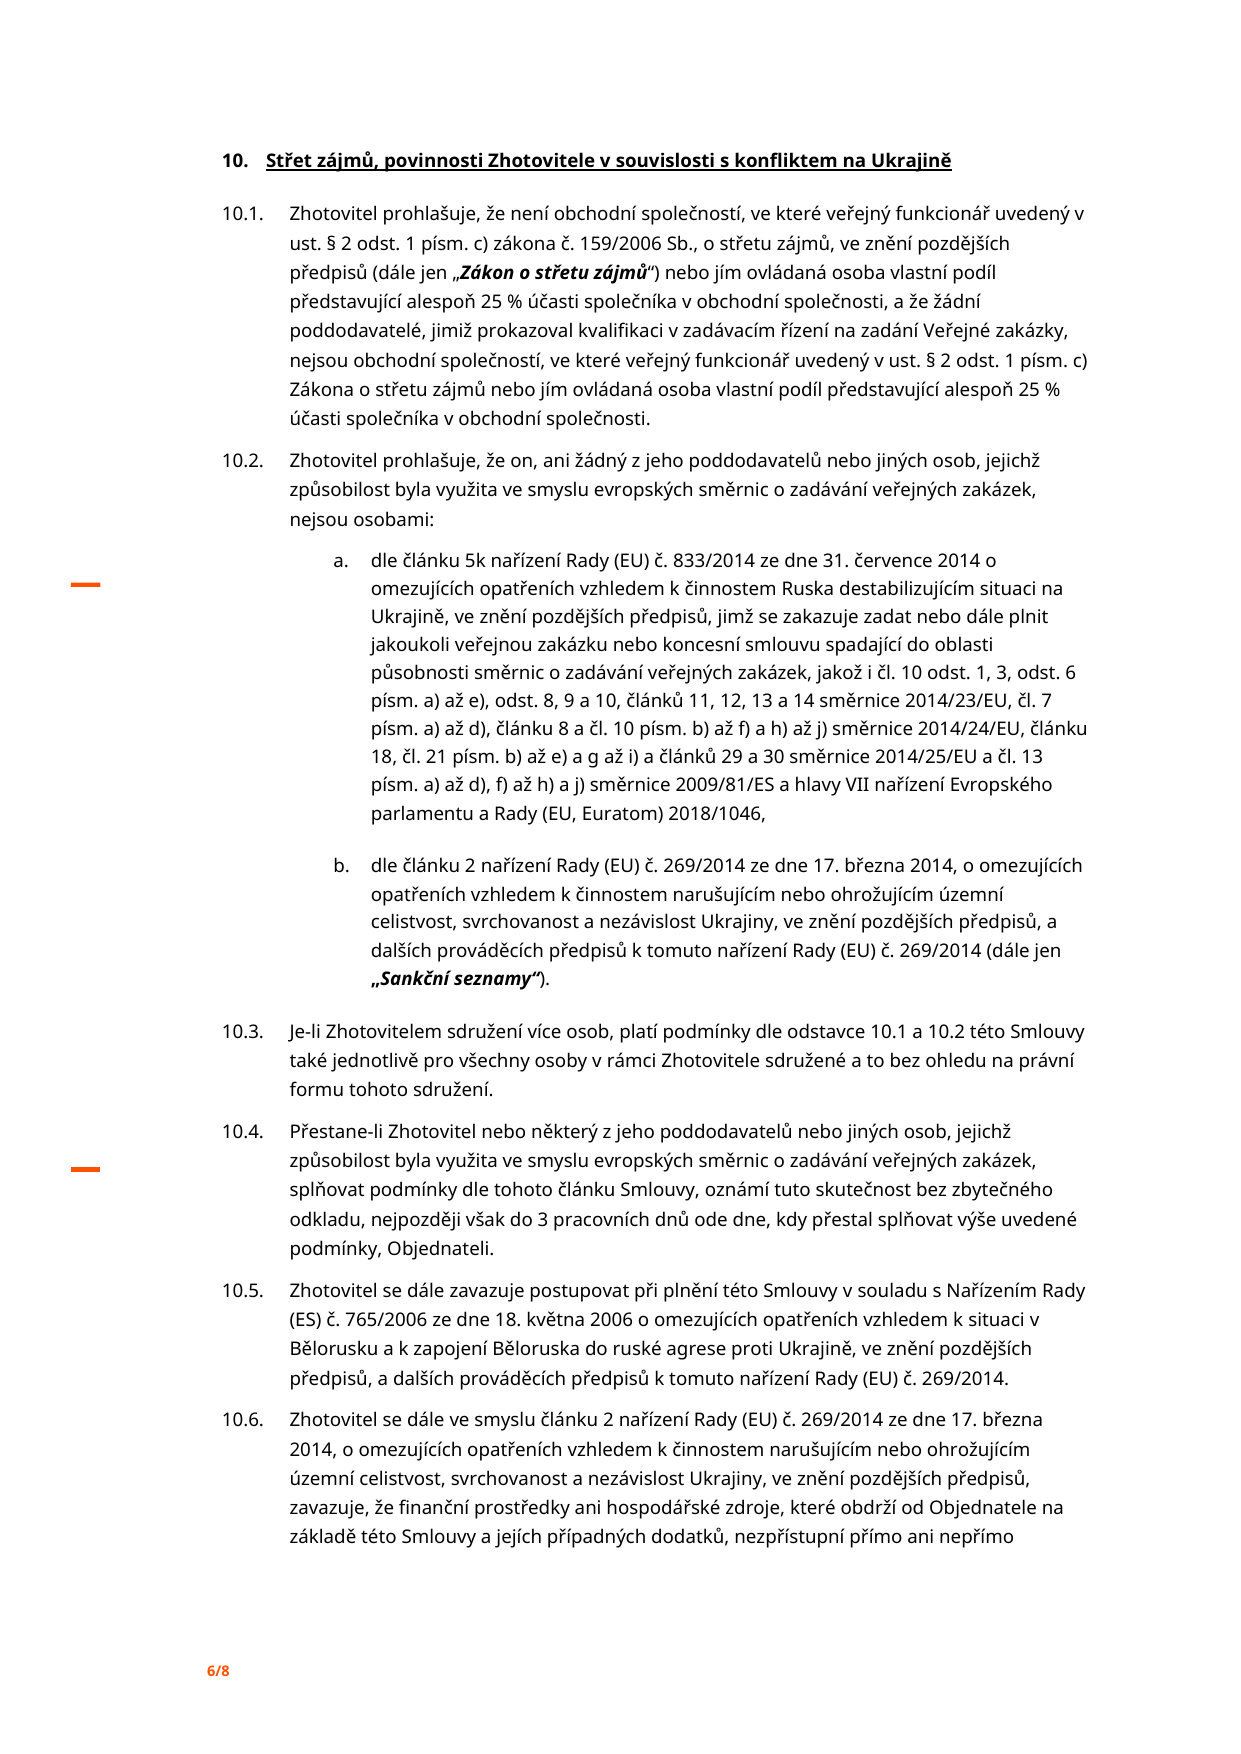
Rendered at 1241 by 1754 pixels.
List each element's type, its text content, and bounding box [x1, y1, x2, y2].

text Přestane-li Zhotovitel nebo některý z jeho poddodavatelů nebo jiných osob, jejichž způsobilost byla využita ve smyslu evropských směrnic o zadávání veřejných zakázek, splňovat podmínky dle tohoto článku Smlouvy, oznámí tuto skutečnost bez zbytečného odkladu, nejpozději však do 3 pracovních dnů ode dne, kdy přestal splňovat výše uvedené podmínky, Objednateli. [222, 1118, 1093, 1261]
list dle článku 2 nařízení Rady (EU) č. 269/2014 ze dne 17. března 2014, o omezujících opatřeních vzhledem k činnostem narušujícím nebo ohrožujícím územní celistvost, svrchovanost a nezávislost Ukrajiny, ve znění pozdějších předpisů, a dalších prováděcích předpisů k tomuto nařízení Rady (EU) č. 269/2014 (dále jen „Sankční seznamy“). [333, 853, 1093, 990]
text Zhotovitel prohlašuje, že není obchodní společností, ve které veřejný funkcionář uvedený v ust. § 2 odst. 1 písm. c) zákona č. 159/2006 Sb., o střetu zájmů, ve znění pozdějších předpisů (dále jen „Zákon o střetu zájmů“) nebo jím ovládaná osoba vlastní podíl představující alespoň 25 % účasti společníka v obchodní společnosti, a že žádní poddodavatelé, jimiž prokazoval kvalifikaci v zadávacím řízení na zadání Veřejné zakázky, nejsou obchodní společností, ve které veřejný funkcionář uvedený v ust. § 2 odst. 1 písm. c) Zákona o střetu zájmů nebo jím ovládaná osoba vlastní podíl představující alespoň 25 % účasti společníka v obchodní společnosti. [222, 201, 1093, 431]
text Zhotovitel prohlašuje, že on, ani žádný z jeho poddodavatelů nebo jiných osob, jejichž způsobilost byla využita ve smyslu evropských směrnic o zadávání veřejných zakázek, nejsou osobami: [222, 447, 1093, 531]
subtitle Střet zájmů, povinnosti Zhotovitele v souvislosti s konfliktem na Ukrajině [222, 148, 1093, 173]
list dle článku 5k nařízení Rady (EU) č. 833/2014 ze dne 31. července 2014 o omezujících opatřeních vzhledem k činnostem Ruska destabilizujícím situaci na Ukrajině, ve znění pozdějších předpisů, jimž se zakazuje zadat nebo dále plnit jakoukoli veřejnou zakázku nebo koncesní smlouvu spadající do oblasti působnosti směrnic o zadávání veřejných zakázek, jakož i čl. 10 odst. 1, 3, odst. 6 písm. a) až e), odst. 8, 9 a 10, článků 11, 12, 13 a 14 směrnice 2014/23/EU, čl. 7 písm. a) až d), článku 8 a čl. 10 písm. b) až f) a h) až j) směrnice 2014/24/EU, článku 18, čl. 21 písm. b) až e) a g až i) a článků 29 a 30 směrnice 2014/25/EU a čl. 13 písm. a) až d), f) až h) a j) směrnice 2009/81/ES a hlavy VII nařízení Evropského parlamentu a Rady (EU, Euratom) 2018/1046, [333, 548, 1093, 825]
text Zhotovitel se dále zavazuje postupovat při plnění této Smlouvy v souladu s Nařízením Rady (ES) č. 765/2006 ze dne 18. května 2006 o omezujících opatřeních vzhledem k situaci v Bělorusku a k zapojení Běloruska do ruské agrese proti Ukrajině, ve znění pozdějších předpisů, a dalších prováděcích předpisů k tomuto nařízení Rady (EU) č. 269/2014. [222, 1277, 1093, 1390]
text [222, 1407, 1093, 1549]
text Je-li Zhotovitelem sdružení více osob, platí podmínky dle odstavce 10.1 a 10.2 této Smlouvy také jednotlivě pro všechny osoby v rámci Zhotovitele sdružené a to bez ohledu na právní formu tohoto sdružení. [222, 1018, 1093, 1102]
